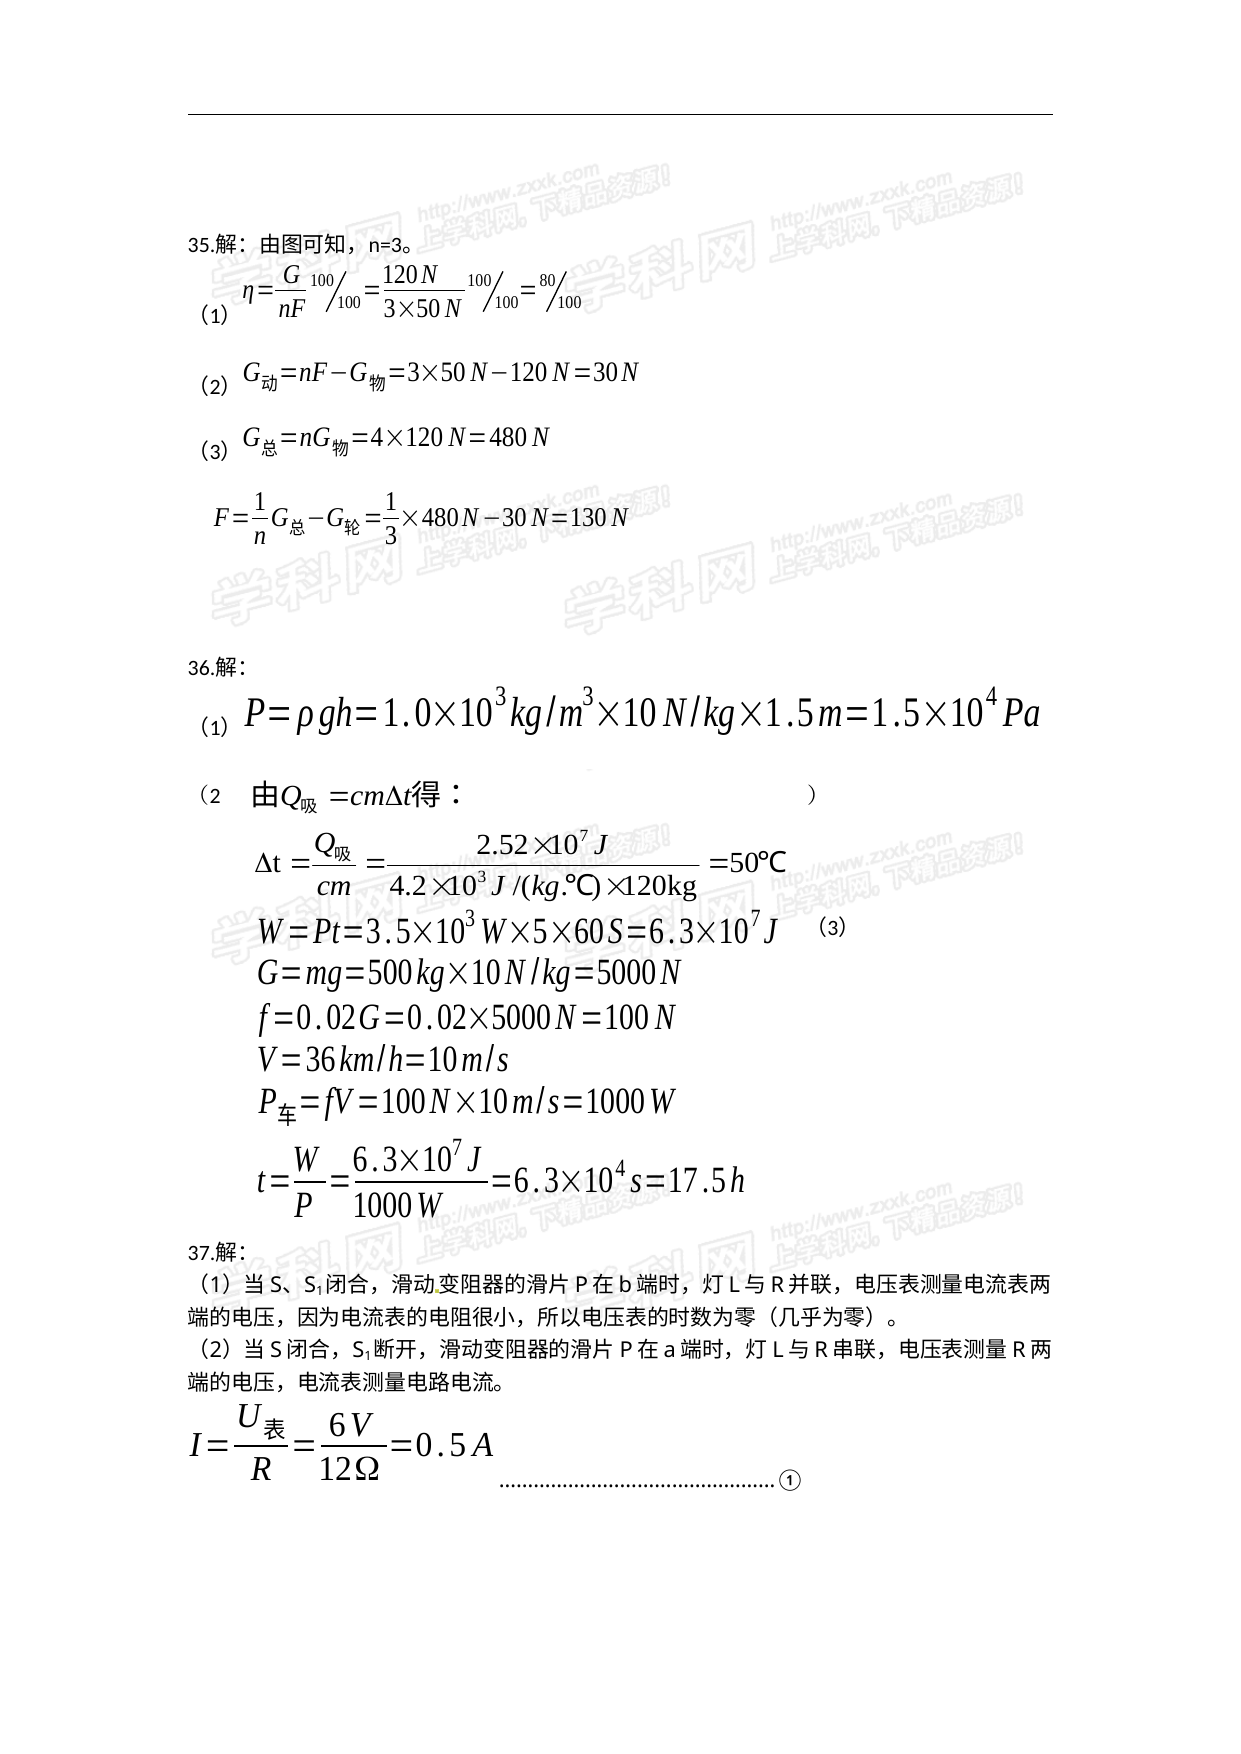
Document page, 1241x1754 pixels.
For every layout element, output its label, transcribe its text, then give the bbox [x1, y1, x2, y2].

picture [186, 90, 1052, 1388]
list 解： [187, 649, 1053, 682]
list 当S闭合，S1断开，滑动变阻器的滑片P在a端时，灯L与R串联，电压表测量R两端的电压，电流表测量电路电流。 [187, 1332, 1053, 1397]
list 解： [187, 1234, 1053, 1267]
list 解：由图可知，n=3。 [187, 227, 1053, 259]
list 当S、S1闭合，滑动变阻器的滑片P在b端时，灯L与R并联，电压表测量电流表两端的电压，因为电流表的电阻很小，所以电压表的时数为零（几乎为零）。 [187, 1267, 1053, 1332]
text …………………………………………① [187, 1397, 1053, 1494]
text （3） [187, 909, 1053, 942]
